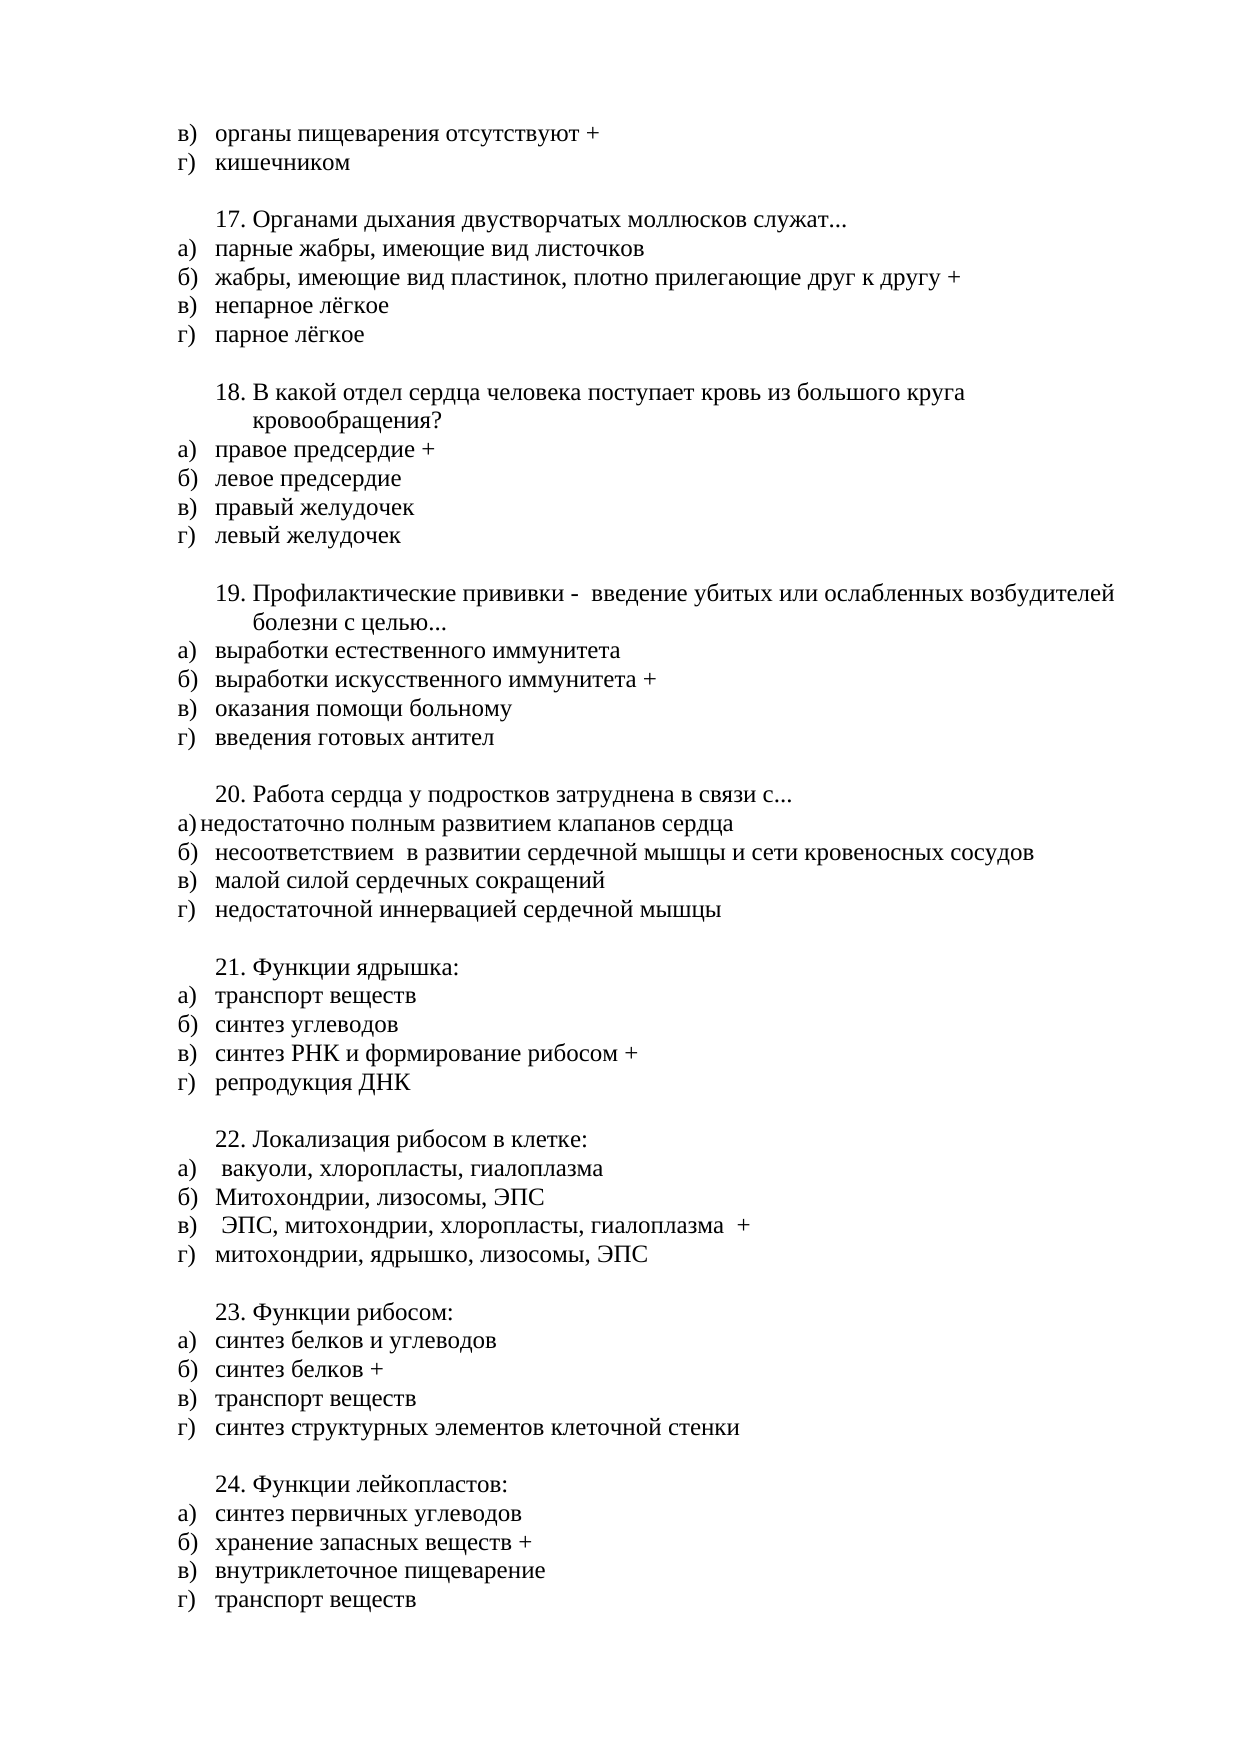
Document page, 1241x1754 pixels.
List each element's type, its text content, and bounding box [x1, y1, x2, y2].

list Органами дыхания двустворчатых моллюсков служат... [215, 204, 1152, 233]
list Функции ядрышка: [215, 952, 1152, 981]
list Работа сердца у подростков затруднена в связи с... [215, 779, 1152, 808]
list выработки искусственного иммунитета + [177, 664, 1152, 693]
list транспорт веществ [177, 981, 1152, 1009]
list Митохондрии, лизосомы, ЭПС [177, 1182, 1152, 1211]
list репродукция ДНК [177, 1067, 1152, 1096]
list несоответствием в развитии сердечной мышцы и сети кровеносных сосудов [177, 837, 1152, 866]
list малой силой сердечных сокращений [177, 866, 1152, 894]
list транспорт веществ [177, 1584, 1152, 1613]
list ЭПС, митохондрии, хлоропласты, гиалоплазма + [177, 1211, 1152, 1239]
list синтез белков + [177, 1354, 1152, 1383]
list синтез белков и углеводов [177, 1326, 1152, 1354]
list синтез углеводов [177, 1009, 1152, 1038]
list левый желудочек [177, 521, 1152, 549]
list недостаточно полным развитием клапанов сердца [177, 808, 1152, 837]
list синтез структурных элементов клеточной стенки [177, 1412, 1152, 1441]
list органы пищеварения отсутствуют + [177, 118, 1152, 147]
list непарное лёгкое [177, 291, 1152, 319]
list хранение запасных веществ + [177, 1527, 1152, 1556]
list В какой отдел сердца человека поступает кровь из большого круга кровообращения? [215, 377, 1152, 434]
list внутриклеточное пищеварение [177, 1556, 1152, 1584]
list Функции лейкопластов: [215, 1469, 1152, 1498]
list правое предсердие + [177, 434, 1152, 463]
list Профилактические прививки - введение убитых или ослабленных возбудителей болезни с целью... [215, 578, 1152, 636]
list оказания помощи больному [177, 693, 1152, 722]
list парные жабры, имеющие вид листочков [177, 233, 1152, 262]
list Функции рибосом: [215, 1297, 1152, 1326]
list синтез первичных углеводов [177, 1498, 1152, 1527]
list левое предсердие [177, 463, 1152, 492]
list парное лёгкое [177, 319, 1152, 348]
list правый желудочек [177, 492, 1152, 521]
list введения готовых антител [177, 722, 1152, 751]
list синтез РНК и формирование рибосом + [177, 1038, 1152, 1067]
list митохондрии, ядрышко, лизосомы, ЭПС [177, 1239, 1152, 1268]
list Локализация рибосом в клетке: [215, 1124, 1152, 1153]
list транспорт веществ [177, 1383, 1152, 1412]
list вакуоли, хлоропласты, гиалоплазма [177, 1153, 1152, 1182]
list кишечником [177, 147, 1152, 176]
list жабры, имеющие вид пластинок, плотно прилегающие друг к другу + [177, 262, 1152, 291]
list недостаточной иннервацией сердечной мышцы [177, 894, 1152, 923]
list выработки естественного иммунитета [177, 636, 1152, 664]
